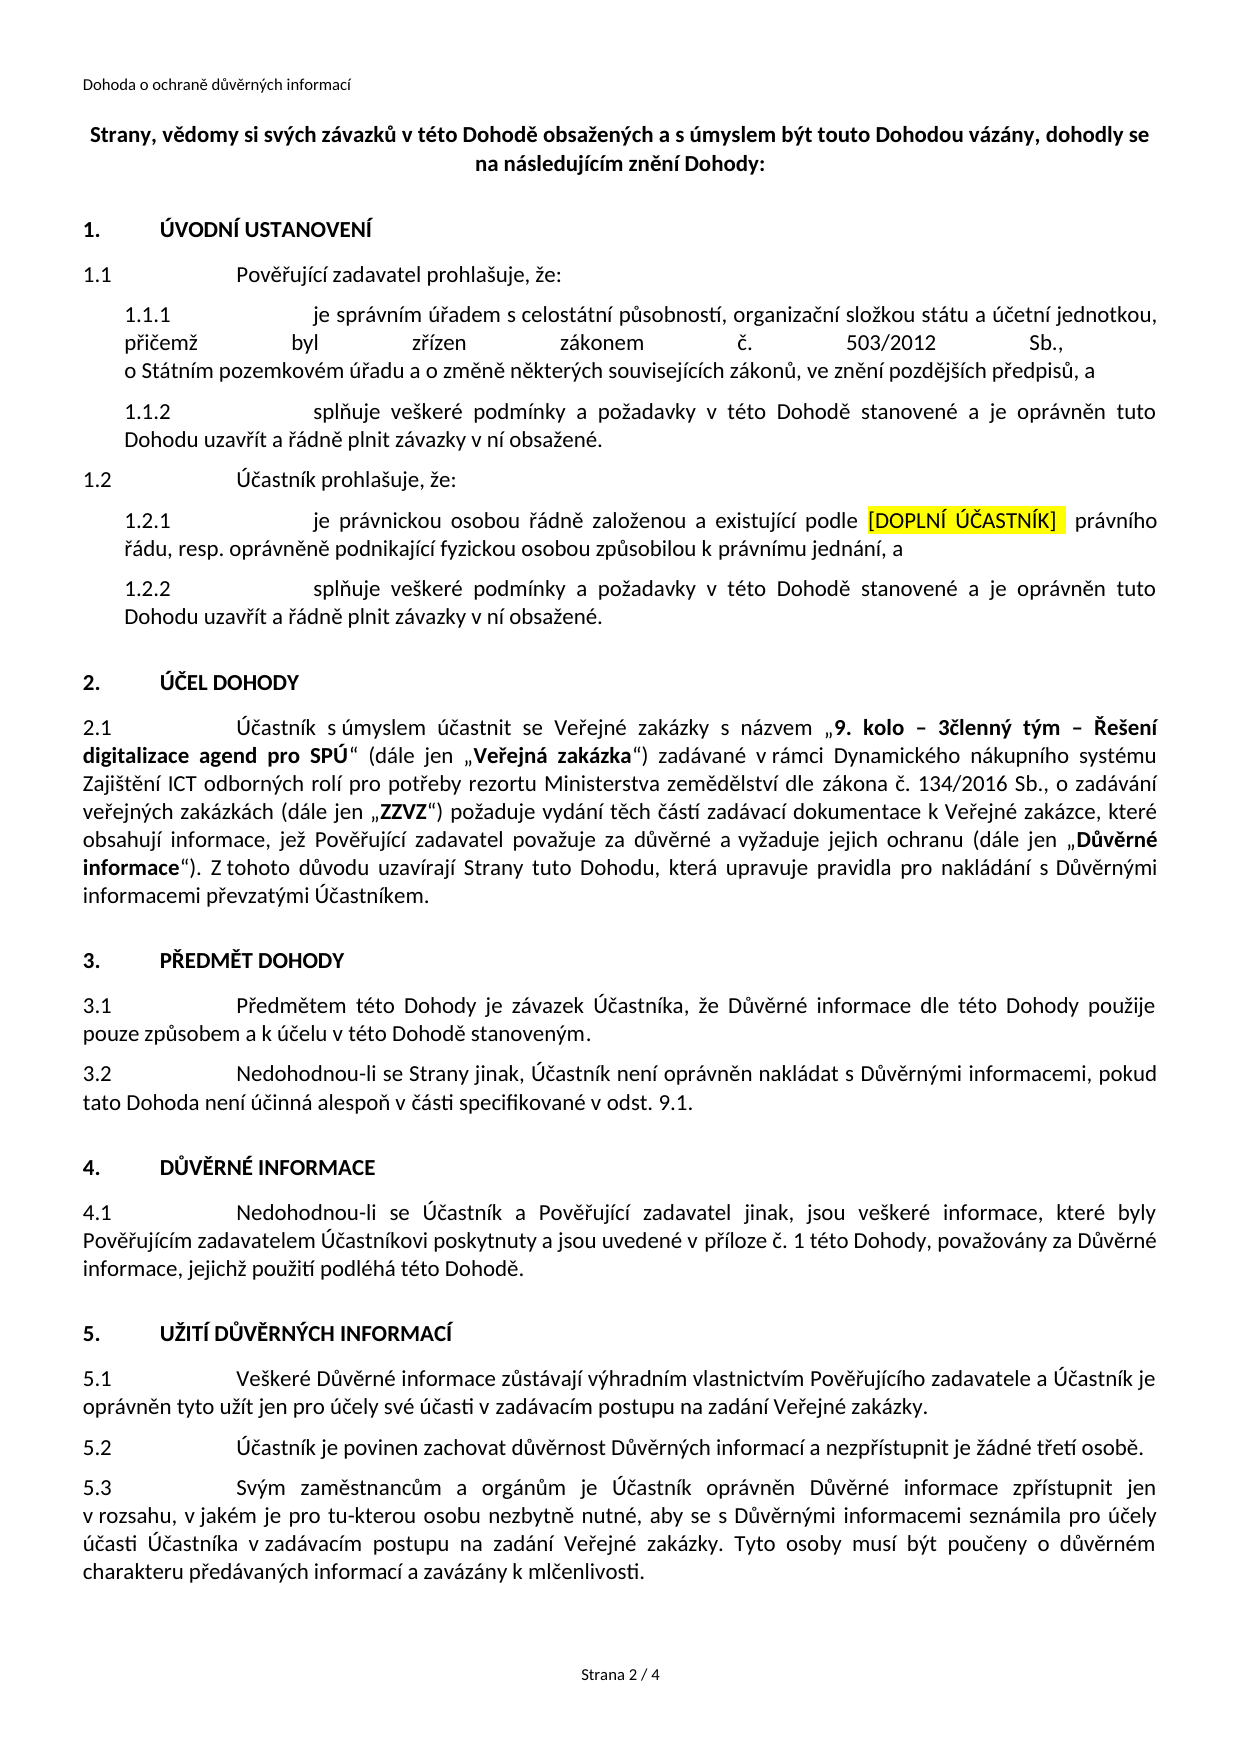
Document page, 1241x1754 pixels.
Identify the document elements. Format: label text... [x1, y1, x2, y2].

text Strany, vědomy si svých závazků v této Dohodě obsažených a s úmyslem být touto Dohodou vázány, dohodly se na následujícím znění Dohody: [83, 119, 1157, 178]
text UŽITÍ DŮVĚRNÝCH INFORMACÍ [83, 1319, 1157, 1347]
text ÚČEL DOHODY [83, 668, 1157, 696]
text Svým zaměstnancům a orgánům je Účastník oprávněn Důvěrné informace zpřístupnit jen v rozsahu, v jakém je pro tu-kterou osobu nezbytně nutné, aby se s Důvěrnými informacemi seznámila pro účely účasti Účastníka v zadávacím postupu na zadání Veřejné zakázky. Tyto osoby musí být poučeny o důvěrném charakteru předávaných informací a zavázány k mlčenlivosti. [83, 1473, 1157, 1585]
text PŘEDMĚT DOHODY [83, 946, 1157, 974]
text Účastník je povinen zachovat důvěrnost Důvěrných informací a nezpřístupnit je žádné třetí osobě. [83, 1433, 1157, 1461]
text Účastník prohlašuje, že: [83, 465, 1157, 493]
list splňuje veškeré podmínky a požadavky v této Dohodě stanovené a je oprávněn tuto Dohodu uzavřít a řádně plnit závazky v ní obsažené. [124, 397, 1157, 453]
text Účastník s úmyslem účastnit se Veřejné zakázky s názvem „9. kolo – 3členný tým – Řešení digitalizace agend pro SPÚ“ (dále jen „Veřejná zakázka“) zadávané v rámci Dynamického nákupního systému Zajištění ICT odborných rolí pro potřeby rezortu Ministerstva zemědělství dle zákona č. 134/2016 Sb., o zadávání veřejných zakázkách (dále jen „ZZVZ“) požaduje vydání těch částí zadávací dokumentace k Veřejné zakázce, které obsahují informace, jež Pověřující zadavatel považuje za důvěrné a vyžaduje jejich ochranu (dále jen „Důvěrné informace“). Z tohoto důvodu uzavírají Strany tuto Dohodu, která upravuje pravidla pro nakládání s Důvěrnými informacemi převzatými Účastníkem. [83, 713, 1157, 909]
text Pověřující zadavatel prohlašuje, že: [83, 260, 1157, 288]
text Nedohodnou-li se Strany jinak, Účastník není oprávněn nakládat s Důvěrnými informacemi, pokud tato Dohoda není účinná alespoň v části specifikované v odst. 9. 1. [83, 1059, 1157, 1116]
list je správním úřadem s celostátní působností, organizační složkou státu a účetní jednotkou, přičemž byl zřízen zákonem č. 503/2012 Sb., o Státním pozemkovém úřadu a o změně některých souvisejících zákonů, ve znění pozdějších předpisů, a [124, 300, 1157, 384]
text Veškeré Důvěrné informace zůstávají výhradním vlastnictvím Pověřujícího zadavatele a Účastník je oprávněn tyto užít jen pro účely své účasti v zadávacím postupu na zadání Veřejné zakázky. [83, 1364, 1157, 1420]
text DŮVĚRNÉ INFORMACE [83, 1153, 1157, 1181]
list je právnickou osobou řádně založenou a existující podle právního řádu, resp. oprávněně podnikající fyzickou osobou způsobilou k právnímu jednání, a [124, 506, 1157, 562]
text Nedohodnou-li se Účastník a Pověřující zadavatel jinak, jsou veškeré informace, které byly Pověřujícím zadavatelem Účastníkovi poskytnuty a jsou uvedené v příloze č. 1 této Dohody, považovány za Důvěrné informace, jejichž použití podléhá této Dohodě. [83, 1198, 1157, 1282]
list splňuje veškeré podmínky a požadavky v této Dohodě stanovené a je oprávněn tuto Dohodu uzavřít a řádně plnit závazky v ní obsažené. [124, 574, 1157, 631]
text Předmětem této Dohody je závazek Účastníka, že Důvěrné informace dle této Dohody použije pouze způsobem a k účelu v této Dohodě stanoveným. [83, 991, 1157, 1047]
text ÚVODNÍ USTANOVENÍ [83, 215, 1157, 243]
